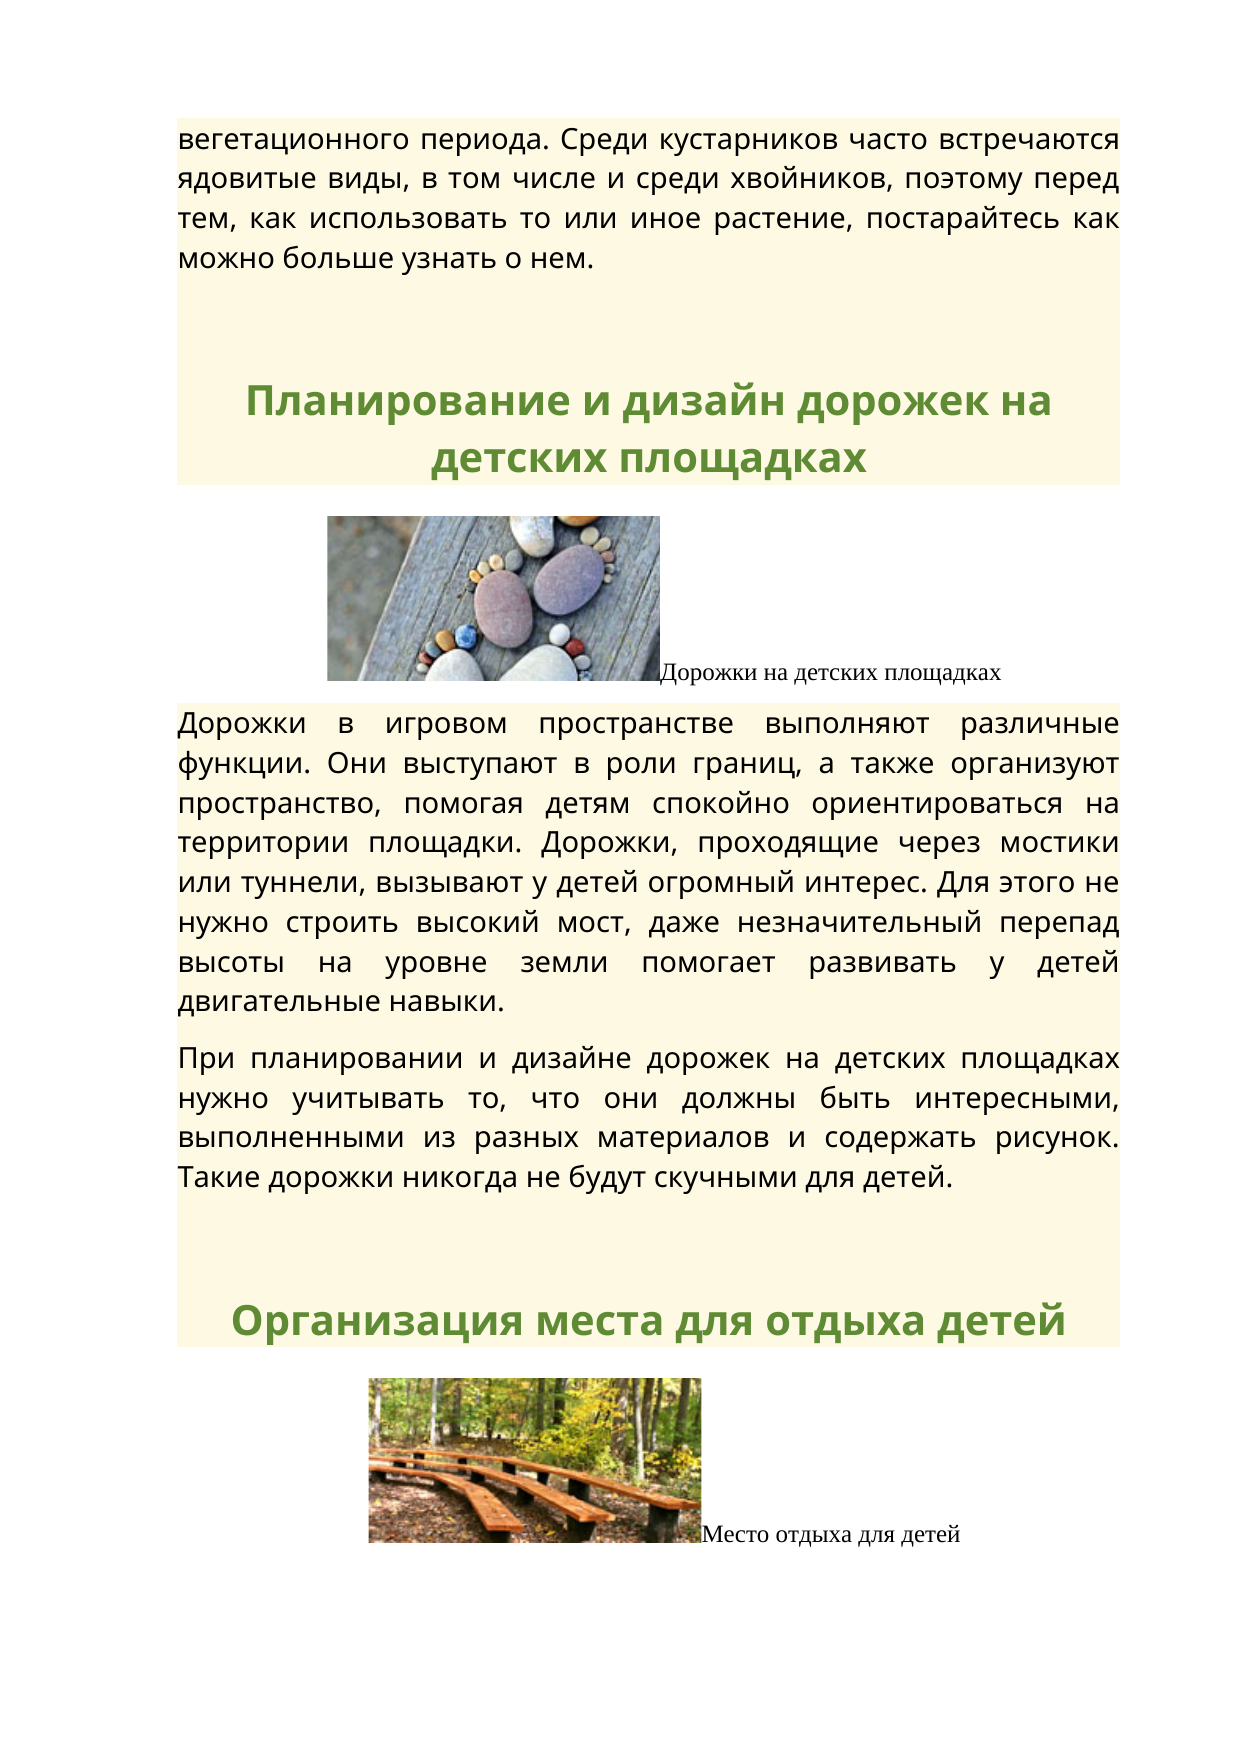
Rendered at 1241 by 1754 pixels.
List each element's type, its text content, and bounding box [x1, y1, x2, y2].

text Планирование и дизайн дорожек на детских площадках [177, 371, 1120, 485]
text Организация места для отдыха детей [177, 1291, 1120, 1347]
picture [327, 516, 660, 681]
picture [368, 1378, 702, 1543]
text Дорожки в игровом пространстве выполняют различные функции. Они выступают в роли границ, а также организуют пространство, помогая детям спокойно ориентироваться на территории площадки. Дорожки, проходящие через мостики или туннели, вызывают у детей огромный интерес. Для этого не нужно строить высокий мост, даже незначительный перепад высоты на уровне земли помогает развивать у детей двигательные навыки. [177, 703, 1120, 1020]
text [177, 118, 1120, 277]
text При планировании и дизайне дорожек на детских площадках нужно учитывать то, что они должны быть интересными, выполненными из разных материалов и содержать рисунок. Такие дорожки никогда не будут скучными для детей. [177, 1037, 1120, 1196]
